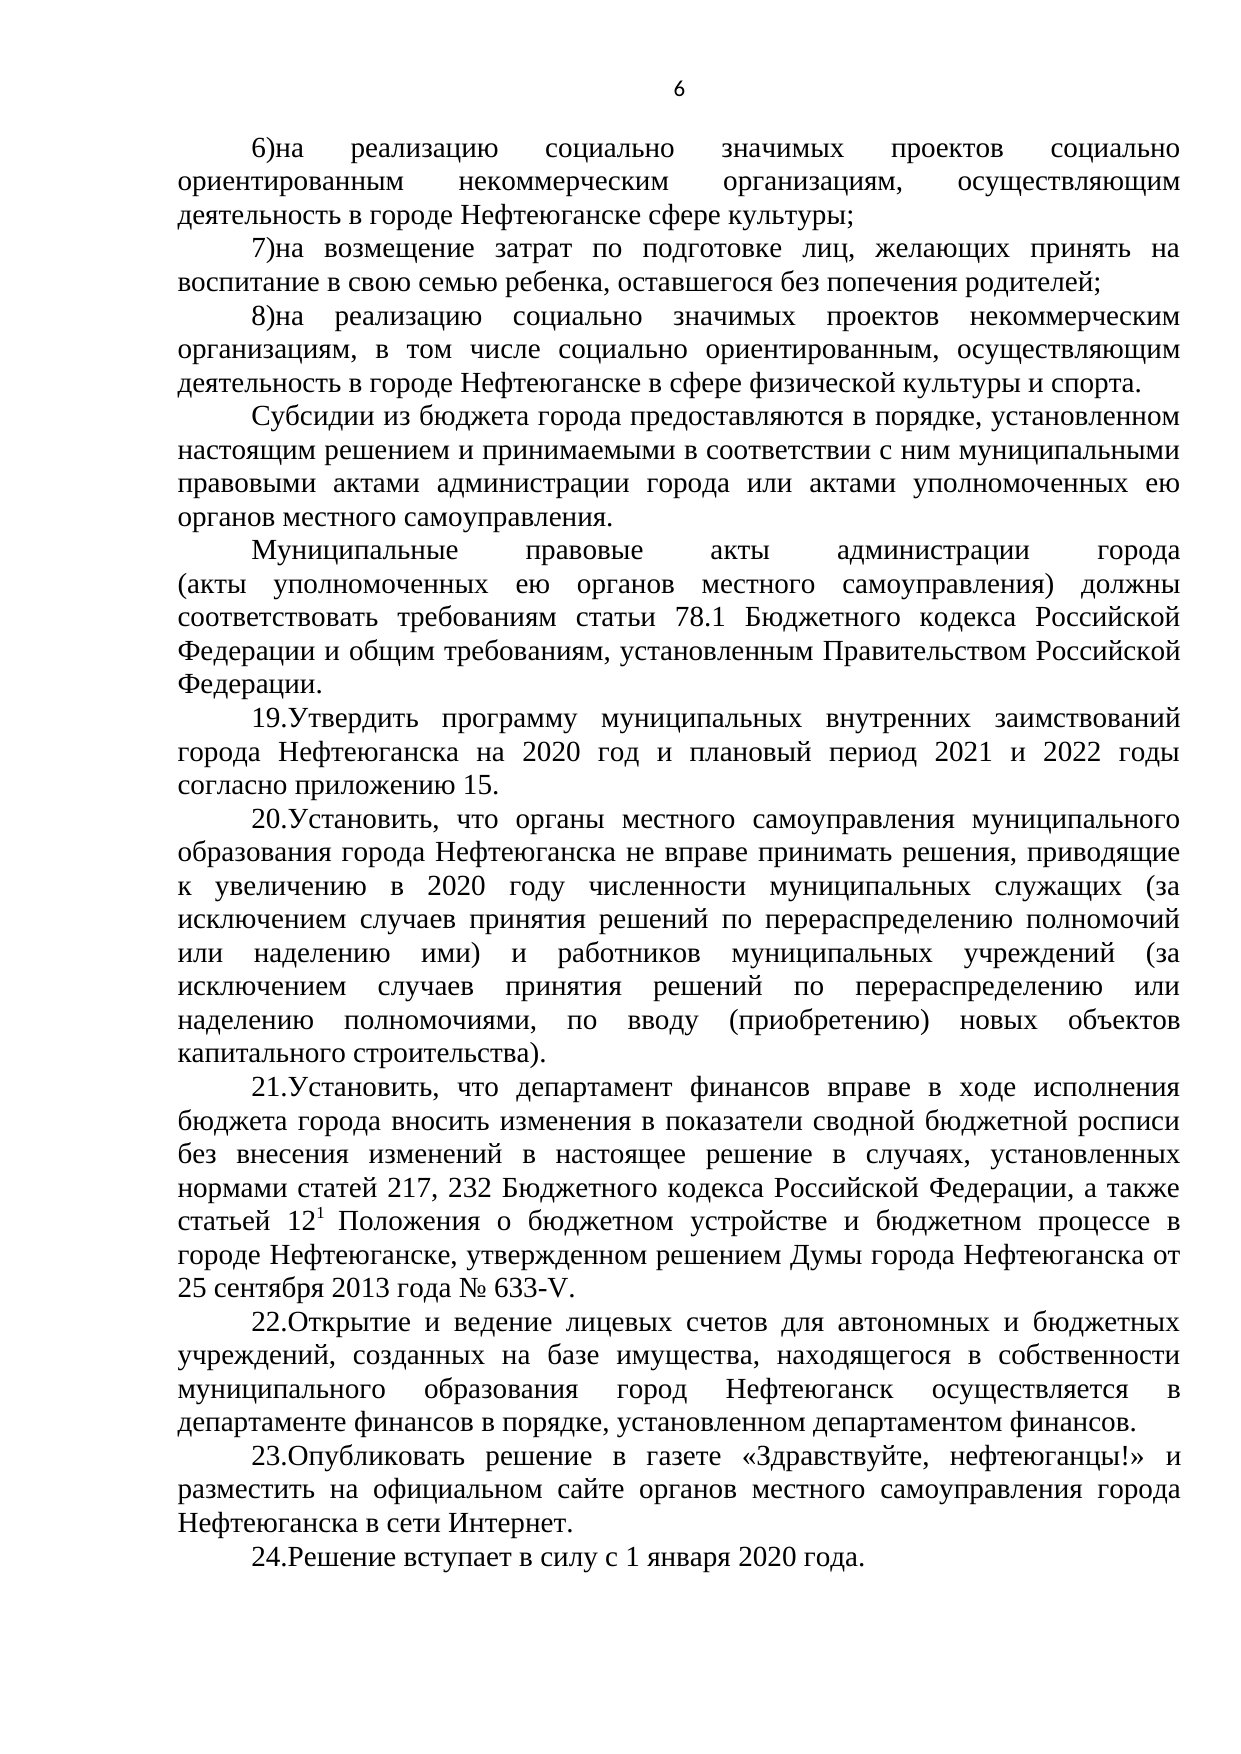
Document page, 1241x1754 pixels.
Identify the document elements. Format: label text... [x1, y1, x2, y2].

text 19.Утвердить программу муниципальных внутренних заимствований города Нефтеюганска на 2020 год и плановый период 2021 и 2022 годы согласно приложению 15. [177, 700, 1181, 801]
text 7)на возмещение затрат по подготовке лиц, желающих принять на воспитание в свою семью ребенка, оставшегося без попечения родителей; [177, 231, 1181, 298]
text 24.Решение вступает в силу с 1 января 2020 года. [177, 1539, 1181, 1572]
text Муниципальные правовые акты администрации города (акты уполномоченных ею органов местного самоуправления) должны соответствовать требованиям статьи 78.1 Бюджетного кодекса Российской Федерации и общим требованиям, установленным Правительством Российской Федерации. [177, 532, 1181, 700]
text 22.Открытие и ведение лицевых счетов для автономных и бюджетных учреждений, созданных на базе имущества, находящегося в собственности муниципального образования город Нефтеюганск осуществляется в департаменте финансов в порядке, установленном департаментом финансов. [177, 1304, 1181, 1438]
text 6)на реализацию социально значимых проектов социально ориентированным некоммерческим организациям, осуществляющим деятельность в городе Нефтеюганске сфере культуры; [177, 130, 1181, 231]
text 8)на реализацию социально значимых проектов некоммерческим организациям, в том числе социально ориентированным, осуществляющим деятельность в городе Нефтеюганске в сфере физической культуры и спорта. [177, 298, 1181, 398]
text 20.Установить, что органы местного самоуправления муниципального образования города Нефтеюганска не вправе принимать решения, приводящие к увеличению в 2020 году численности муниципальных служащих (за исключением случаев принятия решений по перераспределению полномочий или наделению ими) и работников муниципальных учреждений (за исключением случаев принятия решений по перераспределению или наделению полномочиями, по вводу (приобретению) новых объектов капитального строительства). [177, 801, 1181, 1069]
text 21.Установить, что департамент финансов вправе в ходе исполнения бюджета города вносить изменения в показатели сводной бюджетной росписи без внесения изменений в настоящее решение в случаях, установленных нормами статей 217, 232 Бюджетного кодекса Российской Федерации, а также статьей 121 Положения о бюджетном устройстве и бюджетном процессе в городе Нефтеюганске, утвержденном решением Думы города Нефтеюганска от 25 сентября 2013 года № 633-V. [177, 1069, 1181, 1304]
text Субсидии из бюджета города предоставляются в порядке, установленном настоящим решением и принимаемыми в соответствии с ним муниципальными правовыми актами администрации города или актами уполномоченных ею органов местного самоуправления. [177, 398, 1181, 532]
text 23.Опубликовать решение в газете «Здравствуйте, нефтеюганцы!» и разместить на официальном сайте органов местного самоуправления города Нефтеюганска в сети Интернет. [177, 1438, 1181, 1539]
